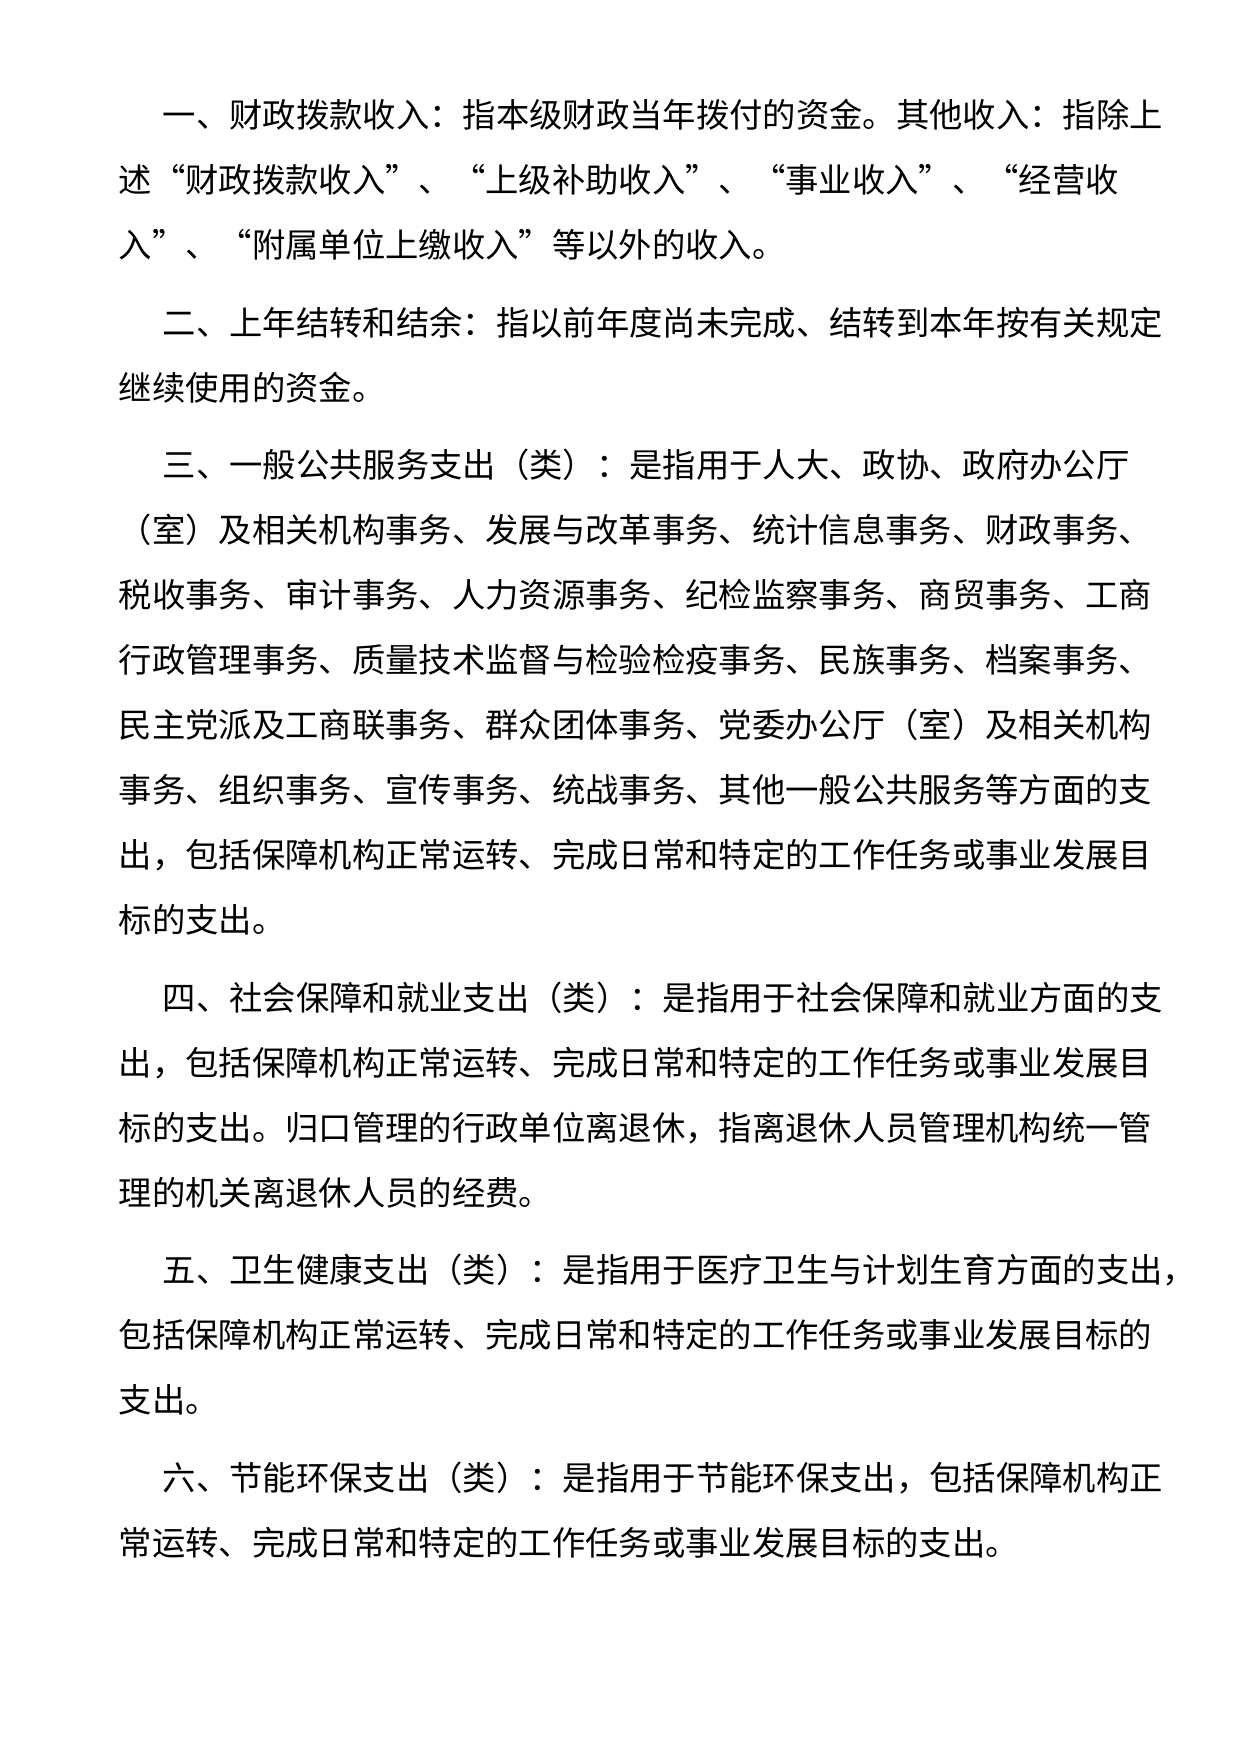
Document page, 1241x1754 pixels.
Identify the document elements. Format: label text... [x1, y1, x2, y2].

text 二、上年结转和结余：指以前年度尚未完成、结转到本年按有关规定继续使用的资金。 [119, 288, 1165, 418]
text 四、社会保障和就业支出（类）：是指用于社会保障和就业方面的支出，包括保障机构正常运转、完成日常和特定的工作任务或事业发展目标的支出。归口管理的行政单位离退休，指离退休人员管理机构统一管理的机关离退休人员的经费。 [119, 963, 1165, 1223]
text 五、卫生健康支出（类）：是指用于医疗卫生与计划生育方面的支出，包括保障机构正常运转、完成日常和特定的工作任务或事业发展目标的支出。 [119, 1236, 1165, 1431]
text 三、一般公共服务支出（类）：是指用于人大、政协、政府办公厅（室）及相关机构事务、发展与改革事务、统计信息事务、财政事务、税收事务、审计事务、人力资源事务、纪检监察事务、商贸事务、工商行政管理事务、质量技术监督与检验检疫事务、民族事务、档案事务、民主党派及工商联事务、群众团体事务、党委办公厅（室）及相关机构事务、组织事务、宣传事务、统战事务、其他一般公共服务等方面的支出，包括保障机构正常运转、完成日常和特定的工作任务或事业发展目标的支出。 [119, 431, 1165, 951]
text 一、财政拨款收入：指本级财政当年拨付的资金。其他收入：指除上述“财政拨款收入”、“上级补助收入”、“事业收入”、“经营收入”、“附属单位上缴收入”等以外的收入。 [119, 81, 1165, 276]
text 六、节能环保支出（类）：是指用于节能环保支出，包括保障机构正常运转、完成日常和特定的工作任务或事业发展目标的支出。 [119, 1443, 1165, 1573]
